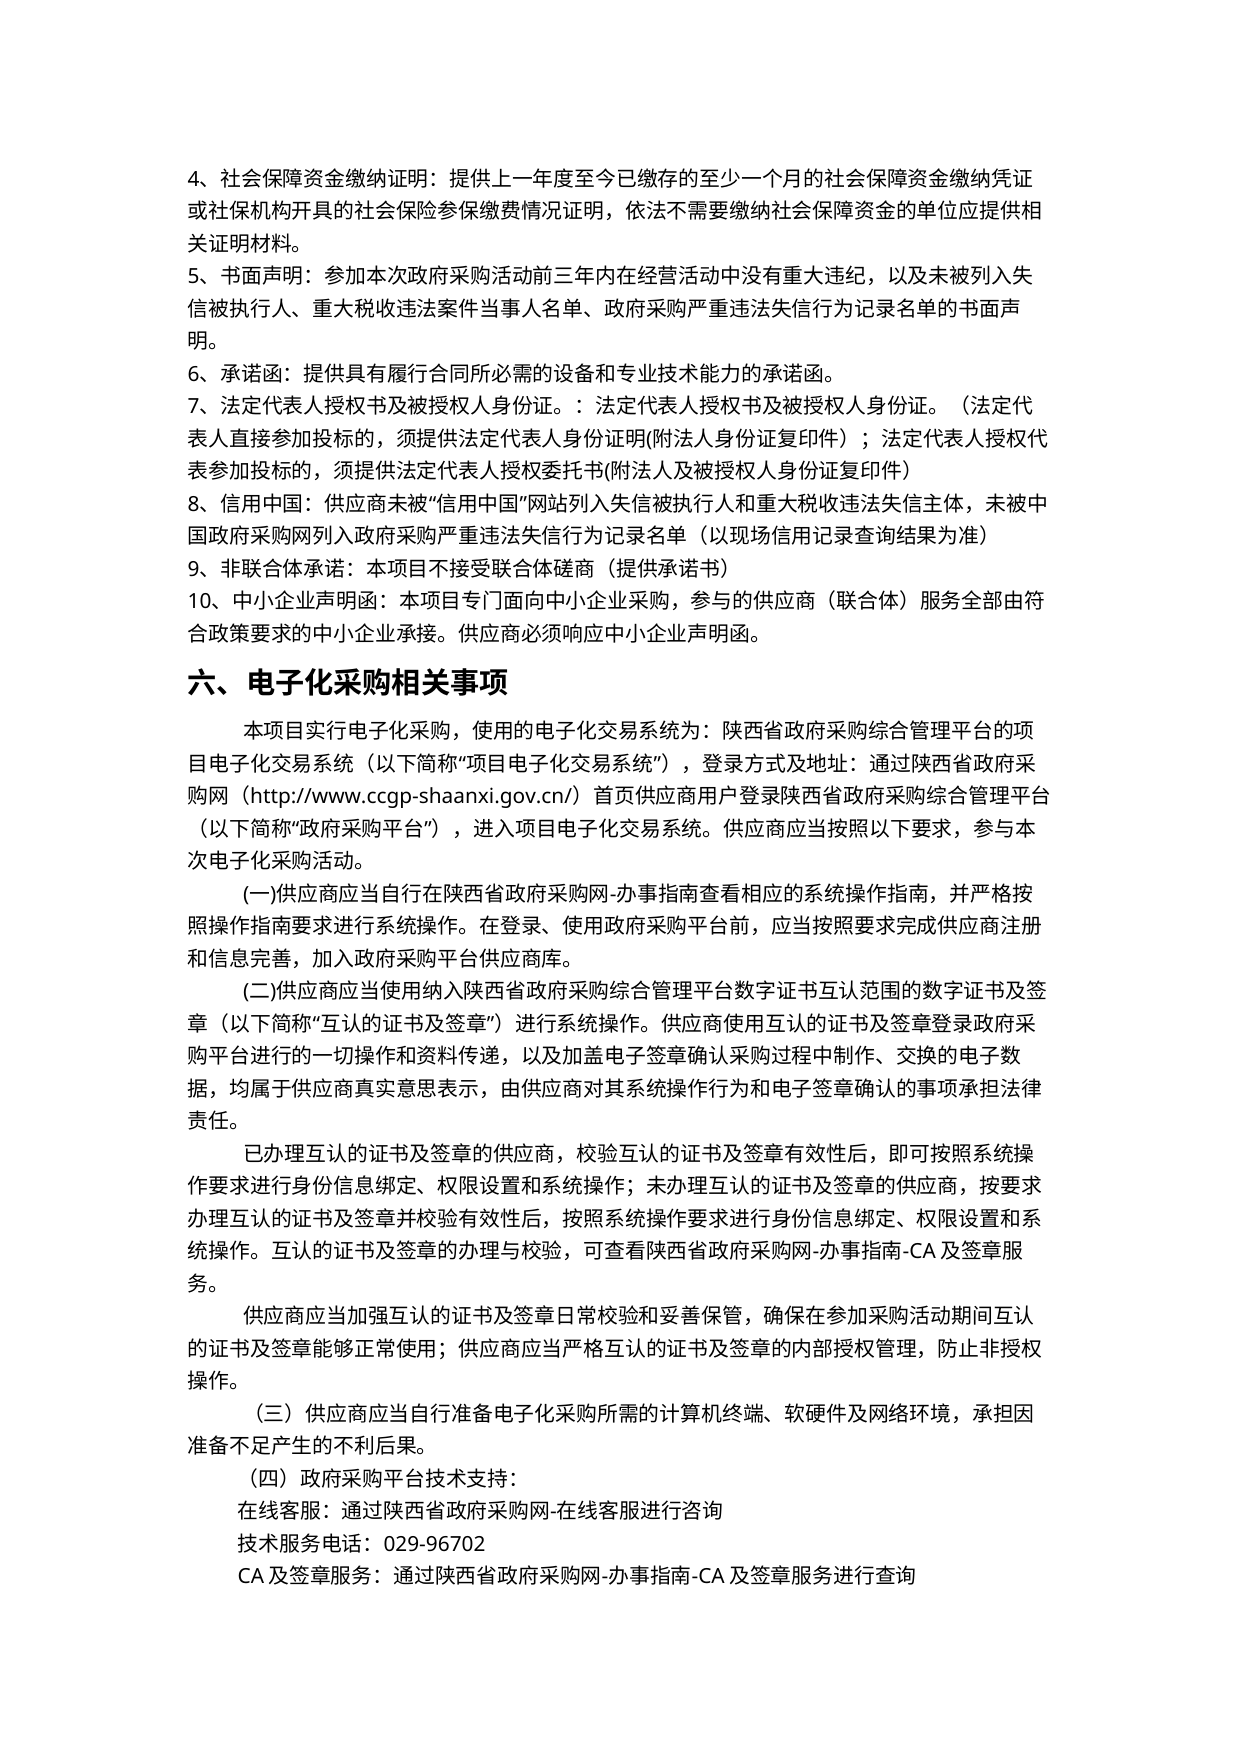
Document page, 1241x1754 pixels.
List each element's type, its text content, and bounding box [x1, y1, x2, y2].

text 9、非联合体承诺：本项目不接受联合体磋商（提供承诺书） [187, 552, 1053, 584]
text 供应商应当加强互认的证书及签章日常校验和妥善保管，确保在参加采购活动期间互认的证书及签章能够正常使用；供应商应当严格互认的证书及签章的内部授权管理，防止非授权操作。 [187, 1299, 1053, 1397]
text 技术服务电话：029-96702 [187, 1527, 1053, 1559]
text （四）政府采购平台技术支持： [187, 1462, 1053, 1494]
text 六、电子化采购相关事项 [187, 649, 1053, 714]
text 10、中小企业声明函：本项目专门面向中小企业采购，参与的供应商（联合体）服务全部由符合政策要求的中小企业承接。供应商必须响应中小企业声明函。 [187, 584, 1053, 649]
text 在线客服：通过陕西省政府采购网-在线客服进行咨询 [187, 1494, 1053, 1527]
text 6、承诺函：提供具有履行合同所必需的设备和专业技术能力的承诺函。 [187, 357, 1053, 389]
text 8、信用中国：供应商未被“信用中国”网站列入失信被执行人和重大税收违法失信主体，未被中国政府采购网列入政府采购严重违法失信行为记录名单（以现场信用记录查询结果为准） [187, 487, 1053, 552]
text CA及签章服务：通过陕西省政府采购网-办事指南-CA及签章服务进行查询 [187, 1559, 1053, 1592]
text 已办理互认的证书及签章的供应商，校验互认的证书及签章有效性后，即可按照系统操作要求进行身份信息绑定、权限设置和系统操作；未办理互认的证书及签章的供应商，按要求办理互认的证书及签章并校验有效性后，按照系统操作要求进行身份信息绑定、权限设置和系统操作。互认的证书及签章的办理与校验，可查看陕西省政府采购网-办事指南-CA及签章服务。 [187, 1137, 1053, 1299]
text (一)供应商应当自行在陕西省政府采购网-办事指南查看相应的系统操作指南，并严格按照操作指南要求进行系统操作。在登录、使用政府采购平台前，应当按照要求完成供应商注册和信息完善，加入政府采购平台供应商库。 [187, 877, 1053, 974]
text 本项目实行电子化采购，使用的电子化交易系统为：陕西省政府采购综合管理平台的项目电子化交易系统（以下简称“项目电子化交易系统”），登录方式及地址：通过陕西省政府采购网（http://www.ccgp-shaanxi.gov.cn/）首页供应商用户登录陕西省政府采购综合管理平台（以下简称“政府采购平台”），进入项目电子化交易系统。供应商应当按照以下要求，参与本次电子化采购活动。 [187, 714, 1053, 877]
text （三）供应商应当自行准备电子化采购所需的计算机终端、软硬件及网络环境，承担因准备不足产生的不利后果。 [187, 1397, 1053, 1462]
text 4、社会保障资金缴纳证明：提供上一年度至今已缴存的至少一个月的社会保障资金缴纳凭证或社保机构开具的社会保险参保缴费情况证明，依法不需要缴纳社会保障资金的单位应提供相关证明材料。 [187, 162, 1053, 259]
text 7、法定代表人授权书及被授权人身份证。：法定代表人授权书及被授权人身份证。（法定代表人直接参加投标的，须提供法定代表人身份证明(附法人身份证复印件）；法定代表人授权代表参加投标的，须提供法定代表人授权委托书(附法人及被授权人身份证复印件） [187, 389, 1053, 487]
text 5、书面声明：参加本次政府采购活动前三年内在经营活动中没有重大违纪，以及未被列入失信被执行人、重大税收违法案件当事人名单、政府采购严重违法失信行为记录名单的书面声明。 [187, 259, 1053, 357]
text (二)供应商应当使用纳入陕西省政府采购综合管理平台数字证书互认范围的数字证书及签章（以下简称“互认的证书及签章”）进行系统操作。供应商使用互认的证书及签章登录政府采购平台进行的一切操作和资料传递，以及加盖电子签章确认采购过程中制作、交换的电子数据，均属于供应商真实意思表示，由供应商对其系统操作行为和电子签章确认的事项承担法律责任。 [187, 974, 1053, 1137]
